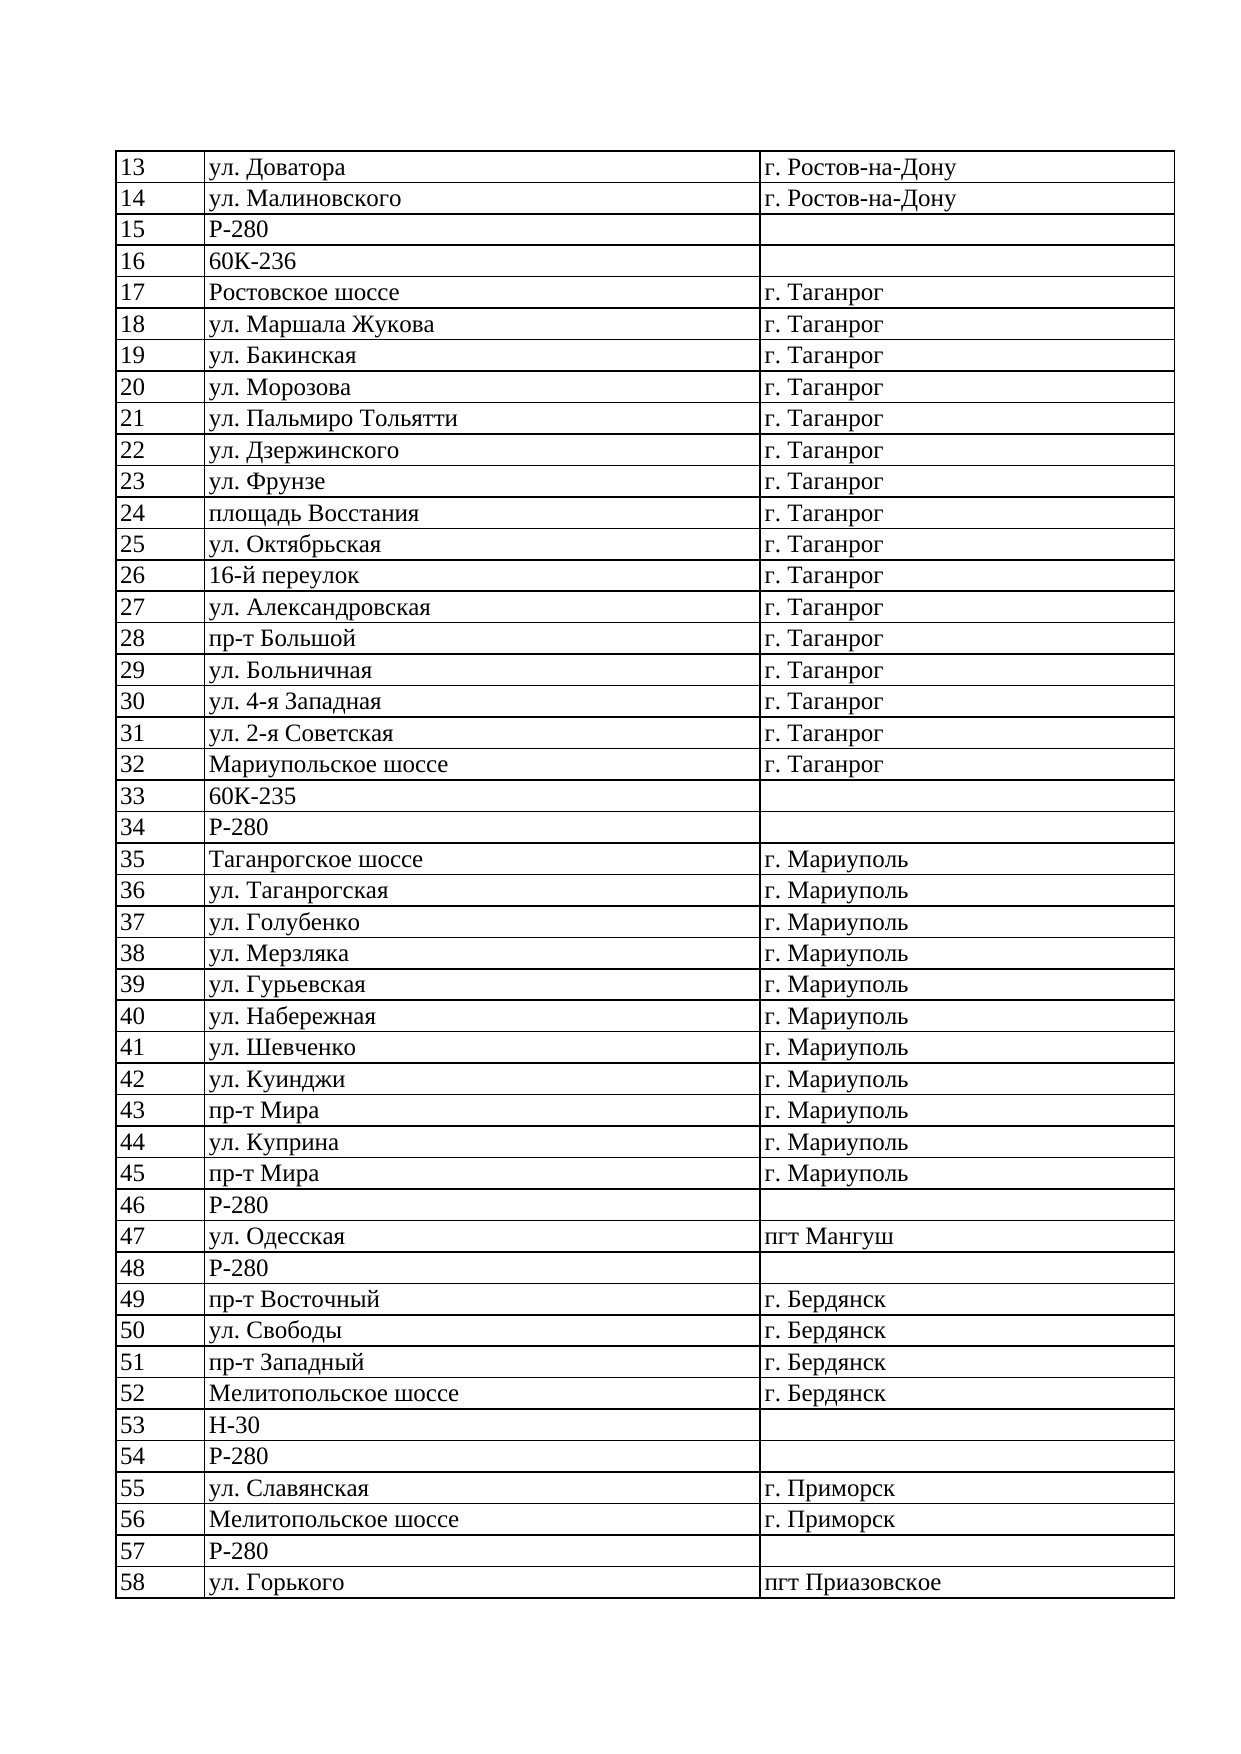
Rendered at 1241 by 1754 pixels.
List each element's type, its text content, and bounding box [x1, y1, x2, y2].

table_cell [761, 1190, 1174, 1219]
table_cell ул. Александровская [205, 592, 759, 622]
table_cell 45 [117, 1158, 204, 1188]
table_cell г. Таганрог [761, 655, 1174, 685]
table_cell г. Мариуполь [761, 1064, 1174, 1094]
table_cell 20 [117, 372, 204, 402]
table_cell 58 [117, 1567, 204, 1597]
table_cell ул. Мерзляка [205, 938, 759, 968]
table_cell 33 [117, 781, 204, 811]
table_cell 36 [117, 875, 204, 905]
table_cell 52 [117, 1378, 204, 1408]
table_cell [761, 781, 1174, 811]
table_cell Р-280 [205, 1190, 759, 1219]
table_cell г. Таганрог [761, 309, 1174, 339]
table_cell пр-т Западный [205, 1347, 759, 1377]
table_cell г. Мариуполь [761, 1127, 1174, 1157]
table_cell 38 [117, 938, 204, 968]
table_cell ул. Одесская [205, 1221, 759, 1251]
table_cell [761, 812, 1174, 842]
table_cell Р-280 [205, 812, 759, 842]
table_cell г. Таганрог [761, 372, 1174, 402]
table_cell 16 [117, 246, 204, 276]
table_cell г. Ростов-на-Дону [761, 183, 1174, 213]
table_cell г. Мариуполь [761, 907, 1174, 936]
table_cell г. Мариуполь [761, 1095, 1174, 1125]
table_cell [761, 215, 1174, 244]
table_cell 57 [117, 1536, 204, 1566]
table_cell г. Таганрог [761, 529, 1174, 559]
table_cell 44 [117, 1127, 204, 1157]
table_cell [761, 246, 1174, 276]
table_cell 56 [117, 1504, 204, 1534]
table_cell г. Мариуполь [761, 970, 1174, 999]
table_cell ул. Октябрьская [205, 529, 759, 559]
table_cell г. Таганрог [761, 686, 1174, 716]
table_cell ул. Бакинская [205, 340, 759, 370]
table_cell 34 [117, 812, 204, 842]
table_cell пр-т Мира [205, 1095, 759, 1125]
table_cell 46 [117, 1190, 204, 1219]
table_cell Р-280 [205, 1441, 759, 1471]
table_cell г. Ростов-на-Дону [761, 152, 1174, 181]
table_cell 54 [117, 1441, 204, 1471]
table_cell ул. Больничная [205, 655, 759, 685]
table_cell пгт Приазовское [761, 1567, 1174, 1597]
table_cell площадь Восстания [205, 498, 759, 527]
table_cell Мелитопольское шоссе [205, 1504, 759, 1534]
table_cell г. Бердянск [761, 1347, 1174, 1377]
table_cell Р-280 [205, 215, 759, 244]
table_cell ул. 4-я Западная [205, 686, 759, 716]
table_cell г. Таганрог [761, 277, 1174, 307]
table_cell г. Мариуполь [761, 1001, 1174, 1031]
table_cell г. Мариуполь [761, 1158, 1174, 1188]
table_cell Н-30 [205, 1410, 759, 1440]
table_cell 55 [117, 1473, 204, 1503]
table_cell 19 [117, 340, 204, 370]
table_cell 42 [117, 1064, 204, 1094]
table_cell ул. Набережная [205, 1001, 759, 1031]
table_cell г. Таганрог [761, 623, 1174, 653]
table_cell пр-т Большой [205, 623, 759, 653]
table_cell 15 [117, 215, 204, 244]
table_cell г. Приморск [761, 1473, 1174, 1503]
table_cell ул. Гурьевская [205, 970, 759, 999]
table_cell ул. 2-я Советская [205, 718, 759, 748]
table_cell 29 [117, 655, 204, 685]
table_cell 51 [117, 1347, 204, 1377]
table_cell 47 [117, 1221, 204, 1251]
table_cell 50 [117, 1316, 204, 1345]
table_cell г. Мариуполь [761, 844, 1174, 873]
table_cell ул. Славянская [205, 1473, 759, 1503]
table_cell 40 [117, 1001, 204, 1031]
table_cell Р-280 [205, 1536, 759, 1566]
table_cell г. Бердянск [761, 1378, 1174, 1408]
table_cell 43 [117, 1095, 204, 1125]
table_cell г. Приморск [761, 1504, 1174, 1534]
table_cell [761, 1410, 1174, 1440]
table_cell г. Таганрог [761, 718, 1174, 748]
table_cell пгт Мангуш [761, 1221, 1174, 1251]
table_cell ул. Малиновского [205, 183, 759, 213]
table_cell 53 [117, 1410, 204, 1440]
table_cell г. Бердянск [761, 1316, 1174, 1345]
table_cell г. Таганрог [761, 403, 1174, 433]
table_cell ул. Доватора [205, 152, 759, 181]
table_cell ул. Куприна [205, 1127, 759, 1157]
table_cell 14 [117, 183, 204, 213]
table_cell г. Таганрог [761, 592, 1174, 622]
table_cell ул. Маршала Жукова [205, 309, 759, 339]
table_cell [761, 1253, 1174, 1282]
table_cell Мариупольское шоссе [205, 749, 759, 779]
table_cell г. Таганрог [761, 498, 1174, 527]
table_cell ул. Морозова [205, 372, 759, 402]
table_cell 41 [117, 1032, 204, 1062]
table_cell [761, 1536, 1174, 1566]
table_cell 60К-236 [205, 246, 759, 276]
table_cell 24 [117, 498, 204, 527]
table_cell 48 [117, 1253, 204, 1282]
table_cell Таганрогское шоссе [205, 844, 759, 873]
table_cell ул. Свободы [205, 1316, 759, 1345]
table_cell г. Таганрог [761, 435, 1174, 464]
table_cell 31 [117, 718, 204, 748]
table_cell 32 [117, 749, 204, 779]
table_cell ул. Шевченко [205, 1032, 759, 1062]
table_cell 17 [117, 277, 204, 307]
table_cell г. Мариуполь [761, 1032, 1174, 1062]
table_cell г. Мариуполь [761, 938, 1174, 968]
table_cell 49 [117, 1284, 204, 1314]
table_cell 60К-235 [205, 781, 759, 811]
table_cell 18 [117, 309, 204, 339]
table_cell 27 [117, 592, 204, 622]
table_cell г. Бердянск [761, 1284, 1174, 1314]
table_cell пр-т Мира [205, 1158, 759, 1188]
table_cell Р-280 [205, 1253, 759, 1282]
table_cell 35 [117, 844, 204, 873]
table_cell 30 [117, 686, 204, 716]
table_cell 28 [117, 623, 204, 653]
table_cell г. Таганрог [761, 749, 1174, 779]
table_cell 13 [117, 152, 204, 181]
table_cell Мелитопольское шоссе [205, 1378, 759, 1408]
table_cell 39 [117, 970, 204, 999]
table_cell 37 [117, 907, 204, 936]
table_cell 21 [117, 403, 204, 433]
table_cell ул. Куинджи [205, 1064, 759, 1094]
table_cell г. Таганрог [761, 466, 1174, 496]
table_cell 26 [117, 561, 204, 590]
table_cell Ростовское шоссе [205, 277, 759, 307]
table_cell [761, 1441, 1174, 1471]
table_cell ул. Фрунзе [205, 466, 759, 496]
table_cell г. Мариуполь [761, 875, 1174, 905]
table_cell ул. Пальмиро Тольятти [205, 403, 759, 433]
table_cell ул. Таганрогская [205, 875, 759, 905]
table_cell пр-т Восточный [205, 1284, 759, 1314]
table_cell 23 [117, 466, 204, 496]
table_cell 25 [117, 529, 204, 559]
table_cell 16-й переулок [205, 561, 759, 590]
table_cell 22 [117, 435, 204, 464]
table_cell г. Таганрог [761, 340, 1174, 370]
table_cell ул. Горького [205, 1567, 759, 1597]
table_cell ул. Дзержинского [205, 435, 759, 464]
table_cell ул. Голубенко [205, 907, 759, 936]
table_cell г. Таганрог [761, 561, 1174, 590]
